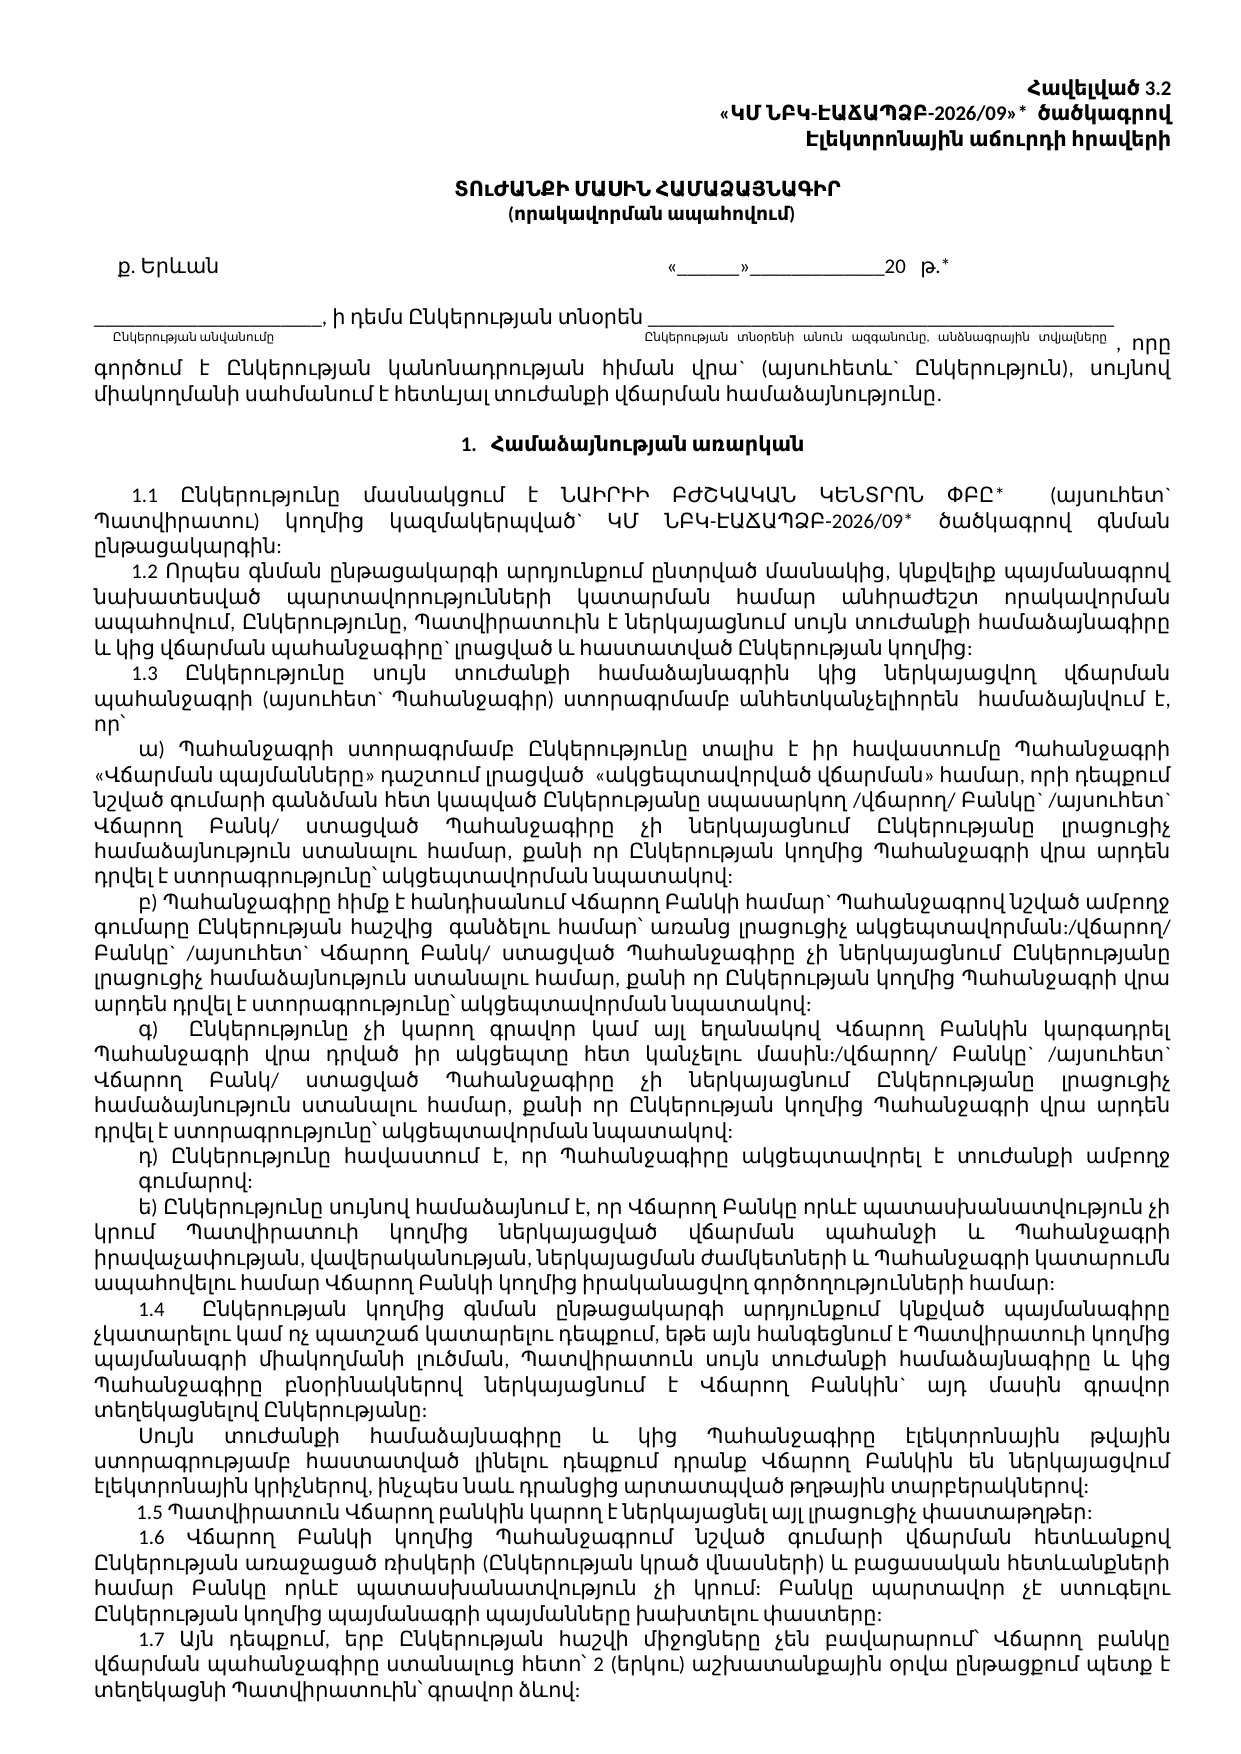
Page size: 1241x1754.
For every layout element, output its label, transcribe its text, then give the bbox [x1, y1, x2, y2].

text գ) Ընկերությունը չի կարող գրավոր կամ այլ եղանակով Վճարող Բանկին կարգադրել Պահանջագրի վրա դրված իր ակցեպտը հետ կանչելու մասին:/վճարող/ Բանկը` /այսուհետ` Վճարող Բանկ/ ստացված Պահանջագիրը չի ներկայացնում Ընկերությանը լրացուցիչ համաձայնություն ստանալու համար, քանի որ Ընկերության կողմից Պահանջագրի վրա արդեն դրվել է ստորագրությունը՝ ակցեպտավորման նպատակով: [94, 1016, 1171, 1143]
text ______________________, ի դեմս Ընկերության տնօրեն _____________________________________________ [94, 304, 1171, 330]
text 1. Համաձայնության առարկան [94, 432, 1171, 457]
text Հավելված 3.2 [94, 75, 1171, 100]
text «ԿՄ ՆԲԿ-ԷԱՃԱՊՁԲ-2026/09»* ծածկագրով [94, 100, 1171, 126]
text դ) Ընկերությունը հավաստում է, որ Պահանջագիրը ակցեպտավորել է տուժանքի ամբողջ գումարով: [138, 1143, 1171, 1194]
text Սույն տուժանքի համաձայնագիրը և կից Պահանջագիրը էլեկտրոնային թվային ստորագրությամբ հաստատված լինելու դեպքում դրանք Վճարող Բանկին են ներկայացվում էլեկտրոնային կրիչներով, ինչպես նաև դրանցից արտատպված թղթային տարբերակներով: [94, 1423, 1171, 1499]
text 1.6 Վճարող Բանկի կողմից Պահանջագրում նշված գումարի վճարման հետևանքով Ընկերության առաջացած ռիսկերի (Ընկերության կրած վնասների) և բացասական հետևանքների համար Բանկը որևէ պատասխանատվություն չի կրում: Բանկը պարտավոր չէ ստուգելու Ընկերության կողմից պայմանագրի պայմանները խախտելու փաստերը: [94, 1524, 1171, 1626]
text Ընկերության անվանումը Ընկերության տնօրենի անուն ազգանունը, անձնագրային տվյալները , որը գործում է Ընկերության կանոնադրության հիման վրա` (այսուհետև` Ընկերություն), սույնով միակողմանի սահմանում է հետևյալ տուժանքի վճարման համաձայնությունը. [94, 330, 1171, 406]
text բ) Պահանջագիրը հիմք է հանդիսանում Վճարող Բանկի համար` Պահանջագրով նշված ամբողջ գումարը Ընկերության հաշվից գանձելու համար՝ առանց լրացուցիչ ակցեպտավորման:/վճարող/ Բանկը` /այսուհետ` Վճարող Բանկ/ ստացված Պահանջագիրը չի ներկայացնում Ընկերությանը լրացուցիչ համաձայնություն ստանալու համար, քանի որ Ընկերության կողմից Պահանջագրի վրա արդեն դրվել է ստորագրությունը՝ ակցեպտավորման նպատակով: [94, 889, 1171, 1016]
text ՏՈւԺԱՆՔԻ ՄԱՍԻՆ ՀԱՄԱՁԱՅՆԱԳԻՐ [94, 177, 1171, 202]
text 1.2 Որպես գնման ընթացակարգի արդյունքում ընտրված մասնակից, կնքվելիք պայմանագրով նախատեսված պարտավորությունների կատարման համար անհրաժեշտ որակավորման ապահովում, Ընկերությունը, Պատվիրատուին է ներկայացնում սույն տուժանքի համաձայնագիրը և կից վճարման պահանջագիրը` լրացված և հաստատված Ընկերության կողմից: [94, 559, 1171, 660]
text 1.7 Այն դեպքում, երբ Ընկերության հաշվի միջոցները չեն բավարարում՝ Վճարող բանկը վճարման պահանջագիրը ստանալուց հետո՝ 2 (երկու) աշխատանքային օրվա ընթացքում պետք է տեղեկացնի Պատվիրատուին՝ գրավոր ձևով: [94, 1626, 1171, 1702]
text 1.5 Պատվիրատուն Վճարող բանկին կարող է ներկայացնել այլ լրացուցիչ փաստաթղթեր: [94, 1499, 1171, 1524]
text 1.4 Ընկերության կողմից գնման ընթացակարգի արդյունքում կնքված պայմանագիրը չկատարելու կամ ոչ պատշաճ կատարելու դեպքում, եթե այն հանգեցնում է Պատվիրատուի կողմից պայմանագրի միակողմանի լուծման, Պատվիրատուն սույն տուժանքի համաձայնագիրը և կից Պահանջագիրը բնօրինակներով ներկայացնում է Վճարող Բանկին` այդ մասին գրավոր տեղեկացնելով Ընկերությանը: [94, 1296, 1171, 1423]
text ե) Ընկերությունը սույնով համաձայնում է, որ Վճարող Բանկը որևէ պատասխանատվություն չի կրում Պատվիրատուի կողմից ներկայացված վճարման պահանջի և Պահանջագրի իրավաչափության, վավերականության, ներկայացման ժամկետների և Պահանջագրի կատարումն ապահովելու համար Վճարող Բանկի կողմից իրականացվող գործողությունների համար: [94, 1194, 1171, 1296]
text 1.1 Ընկերությունը մասնակցում է ՆԱԻՐԻԻ ԲԺՇԿԱԿԱՆ ԿԵՆՏՐՈՆ ՓԲԸ* (այսուհետ` Պատվիրատու) կողմից կազմակերպված` ԿՄ ՆԲԿ-ԷԱՃԱՊՁԲ-2026/09* ծածկագրով գնման ընթացակարգին: [94, 482, 1171, 559]
text ա) Պահանջագրի ստորագրմամբ Ընկերությունը տալիս է իր հավաստումը Պահանջագրի «Վճարման պայմանները» դաշտում լրացված «ակցեպտավորված վճարման» համար, որի դեպքում նշված գումարի գանձման հետ կապված Ընկերությանը սպասարկող /վճարող/ Բանկը` /այսուհետ` Վճարող Բանկ/ ստացված Պահանջագիրը չի ներկայացնում Ընկերությանը լրացուցիչ համաձայնություն ստանալու համար, քանի որ Ընկերության կողմից Պահանջագրի վրա արդեն դրվել է ստորագրությունը՝ ակցեպտավորման նպատակով: [94, 737, 1171, 889]
text 1.3 Ընկերությունը սույն տուժանքի համաձայնագրին կից ներկայացվող վճարման պահանջագրի (այսուհետ` Պահանջագիր) ստորագրմամբ անհետկանչելիորեն համաձայնվում է, որ՝ [94, 660, 1171, 737]
text ք. Երևան «______»_____________20 թ.* [94, 254, 1171, 279]
text Էլեկտրոնային աճուրդի հրավերի [94, 126, 1171, 151]
text (որակավորման ապահովում) [94, 202, 1171, 225]
